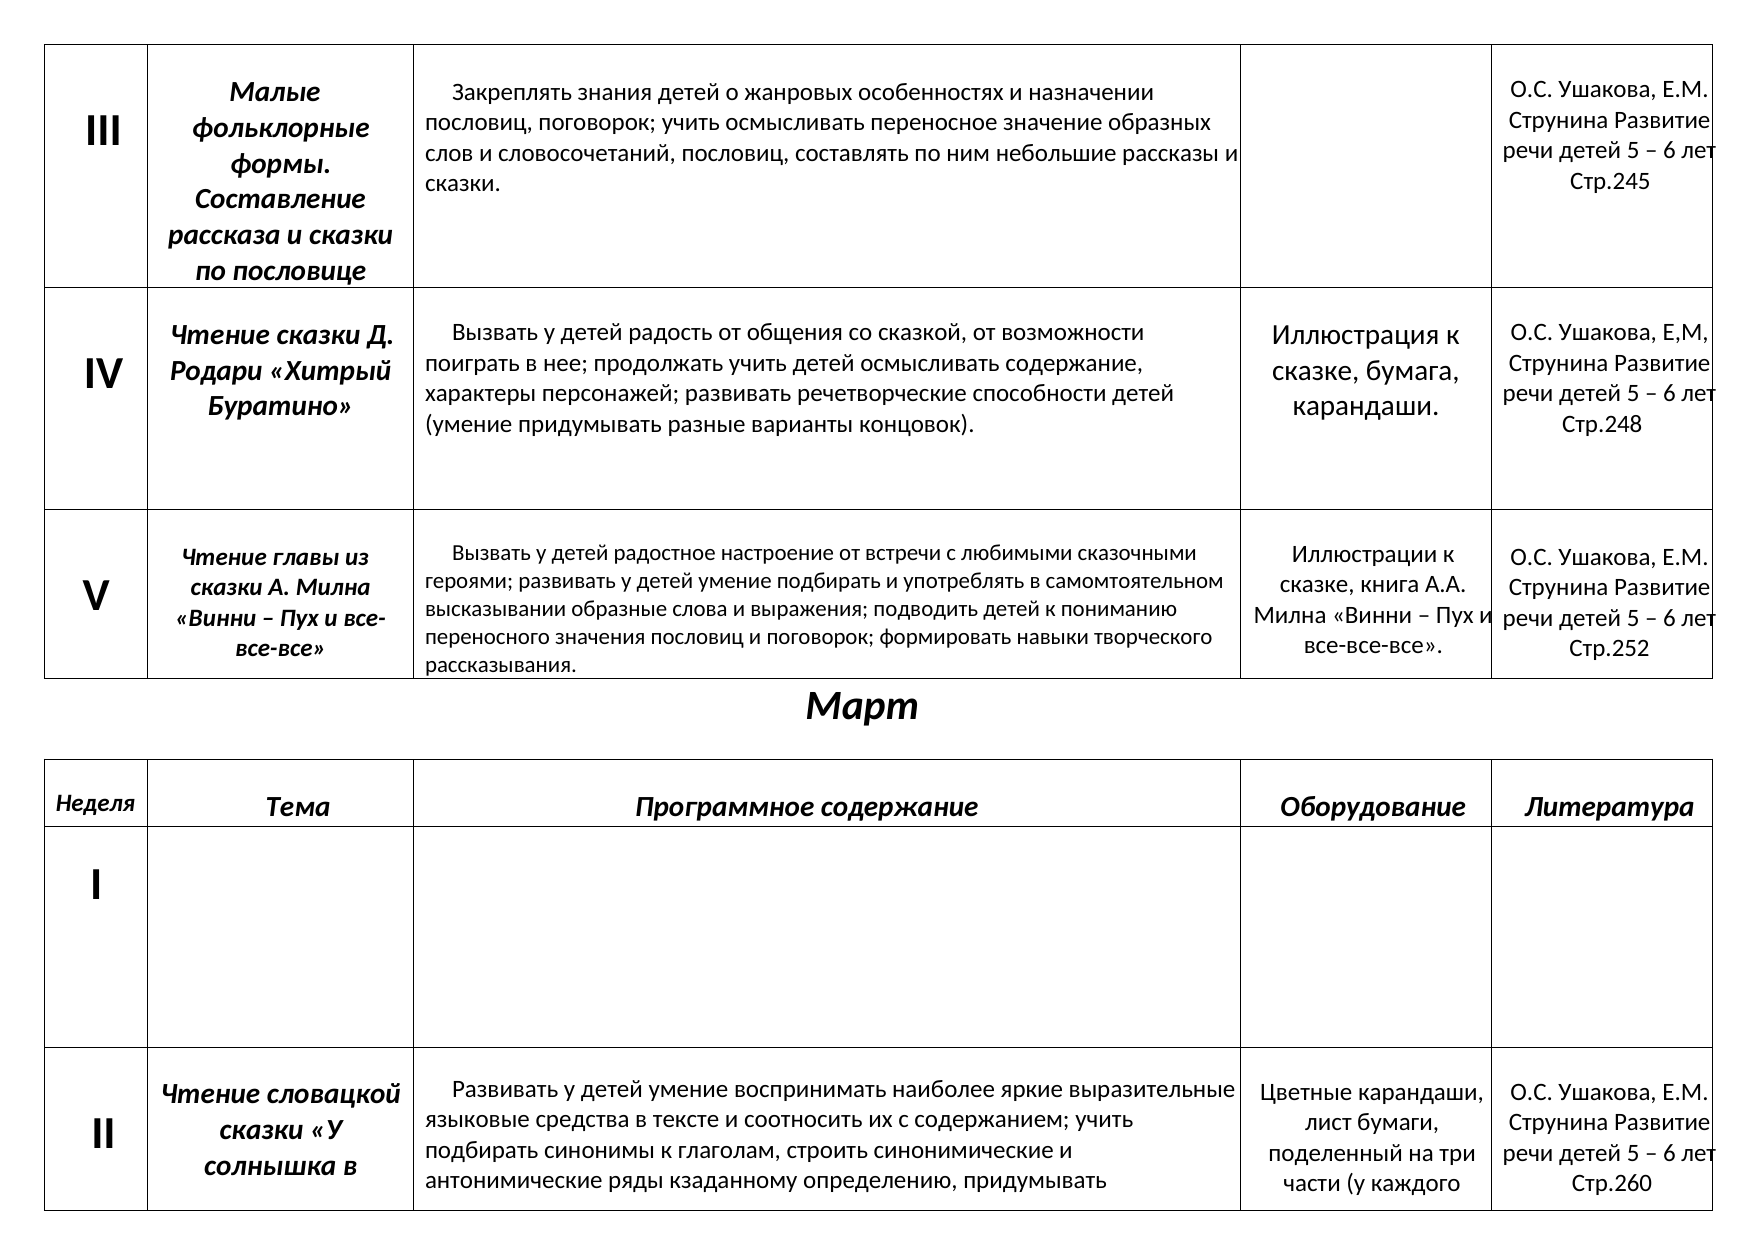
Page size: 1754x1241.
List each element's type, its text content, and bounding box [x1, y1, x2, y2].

table_cell Чтение главы из сказки А. Милна «Винни – Пух и все-все-все» [148, 510, 413, 678]
table_cell Вызвать у детей радость от общения со сказкой, от возможности поиграть в нее; продолжать учить детей осмысливать содержание, характеры персонажей; развивать речетворческие способности детей (умение придумывать разные варианты концовок). [414, 288, 1240, 509]
table_cell IV [45, 288, 147, 509]
text Март [15, 679, 1709, 730]
table_header Программное содержание [414, 760, 1240, 826]
table_cell [148, 827, 413, 1047]
table_cell V [45, 510, 147, 678]
table_cell III [45, 45, 147, 287]
table_cell II [45, 1048, 147, 1209]
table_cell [1241, 1048, 1491, 1209]
table_cell Чтение сказки Д. Родари «Хитрый Буратино» [148, 288, 413, 509]
table_header Оборудование [1241, 760, 1491, 826]
table_cell [1241, 827, 1491, 1047]
table_cell Вызвать у детей радостное настроение от встречи с любимыми сказочными героями; развивать у детей умение подбирать и употреблять в самомтоятельном высказывании образные слова и выражения; подводить детей к пониманию переносного значения пословиц и поговорок; формировать навыки творческого рассказывания. [414, 510, 1240, 678]
table_cell Малые фольклорные формы. Составление рассказа и сказки по пословице [148, 45, 413, 287]
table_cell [414, 1048, 1240, 1209]
table_cell Иллюстрации к сказке, книга А.А. Милна «Винни – Пух и все-все-все». [1241, 510, 1491, 678]
table_cell [414, 827, 1240, 1047]
table_cell О.С. Ушакова, Е,М, Струнина Развитие речи детей 5 – 6 лет Стр.248 [1492, 288, 1712, 509]
table_cell Закреплять знания детей о жанровых особенностях и назначении пословиц, поговорок; учить осмысливать переносное значение образных слов и словосочетаний, пословиц, составлять по ним небольшие рассказы и сказки. [414, 45, 1240, 287]
table_cell I [45, 827, 147, 1047]
table_cell [1492, 827, 1712, 1047]
table_cell О.С. Ушакова, Е.М. Струнина Развитие речи детей 5 – 6 лет Стр.245 [1492, 45, 1712, 287]
table_header Тема [148, 760, 413, 826]
table_cell Иллюстрация к сказке, бумага, карандаши. [1241, 288, 1491, 509]
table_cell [148, 1048, 413, 1209]
table_header Литература [1492, 760, 1712, 826]
table_cell [1241, 45, 1491, 287]
table_cell О.С. Ушакова, Е.М. Струнина Развитие речи детей 5 – 6 лет Стр.252 [1492, 510, 1712, 678]
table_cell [1492, 1048, 1712, 1209]
table_header Неделя [45, 760, 147, 826]
